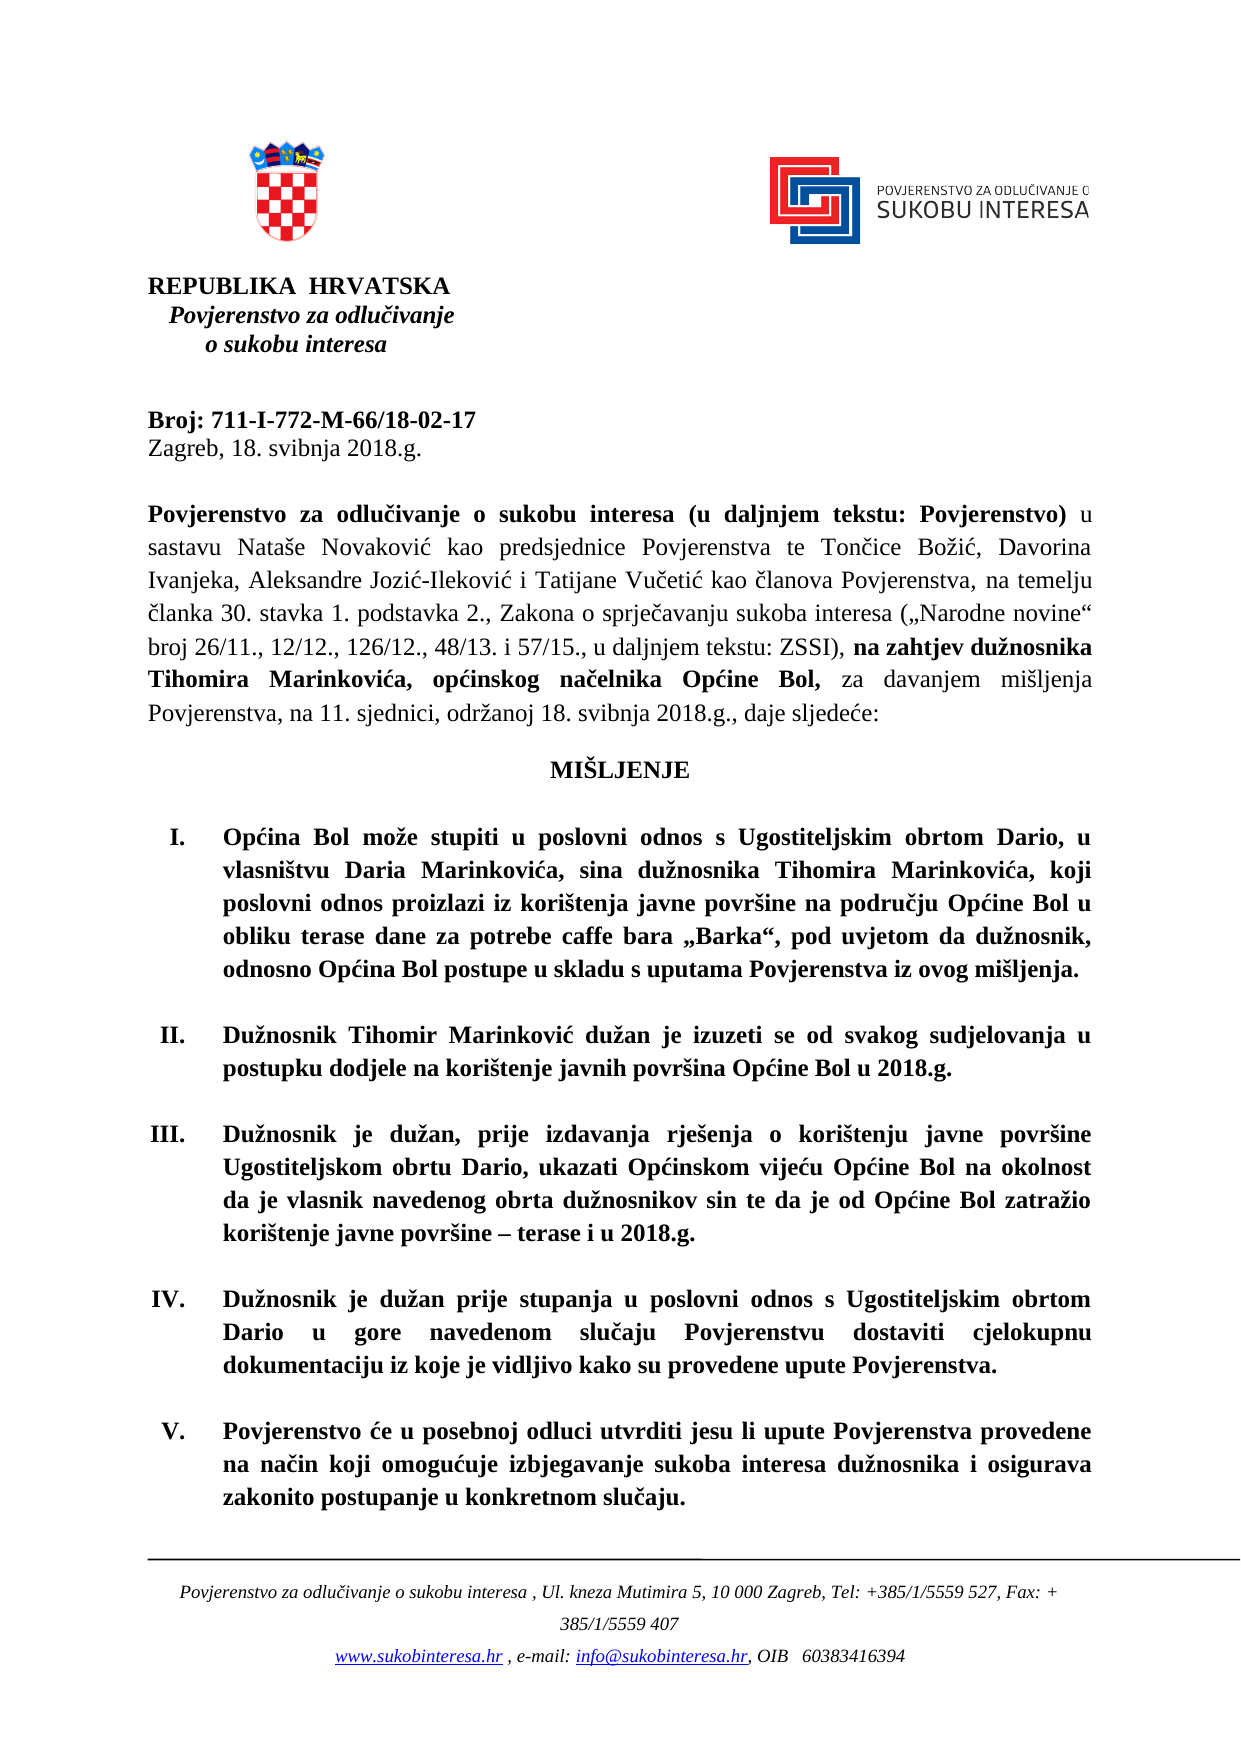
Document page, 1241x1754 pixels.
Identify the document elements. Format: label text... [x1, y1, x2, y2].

text Povjerenstvo za odlučivanje o sukobu interesa (u daljnjem tekstu: Povjerenstvo) u sastavu Nataše Novaković kao predsjednice Povjerenstva te Tončice Božić, Davorina Ivanjeka, Aleksandre Jozić-Ileković i Tatijane Vučetić kao članova Povjerenstva, na temelju članka 30. stavka 1. podstavka 2., Zakona o sprječavanju sukoba interesa („Narodne novine“ broj 26/11., 12/12., 126/12., 48/13. i 57/15., u daljnjem tekstu: ZSSI), na zahtjev dužnosnika Tihomira Marinkovića, općinskog načelnika Općine Bol, za davanjem mišljenja Povjerenstva, na 11. sjednici, održanoj 18. svibnja 2018.g., daje sljedeće: [148, 499, 1092, 726]
text Zagreb, 18. svibnja 2018.g. [148, 433, 1092, 462]
picture [770, 157, 1089, 244]
list Dužnosnik je dužan prije stupanja u poslovni odnos s Ugostiteljskim obrtom Dario u gore navedenom slučaju Povjerenstvu dostaviti cjelokupnu dokumentaciju iz koje je vidljivo kako su provedene upute Povjerenstva. [185, 1284, 1092, 1379]
list Dužnosnik je dužan, prije izdavanja rješenja o korištenju javne površine Ugostiteljskom obrtu Dario, ukazati Općinskom vijeću Općine Bol na okolnost da je vlasnik navedenog obrta dužnosnikov sin te da je od Općine Bol zatražio korištenje javne površine – terase i u 2018.g. [185, 1119, 1092, 1247]
list Općina Bol može stupiti u poslovni odnos s Ugostiteljskim obrtom Dario, u vlasništvu Daria Marinkovića, sina dužnosnika Tihomira Marinkovića, koji poslovni odnos proizlazi iz korištenja javne površine na području Općine Bol u obliku terase dane za potrebe caffe bara „Barka“, pod uvjetom da dužnosnik, odnosno Općina Bol postupe u skladu s uputama Povjerenstva iz ovog mišljenja. [185, 822, 1092, 982]
list Povjerenstvo će u posebnoj odluci utvrditi jesu li upute Povjerenstva provedene na način koji omogućuje izbjegavanje sukoba interesa dužnosnika i osigurava zakonito postupanje u konkretnom slučaju. [185, 1416, 1092, 1511]
list Dužnosnik Tihomir Marinković dužan je izuzeti se od svakog sudjelovanja u postupku dodjele na korištenje javnih površina Općine Bol u 2018.g. [185, 1020, 1092, 1082]
picture [246, 138, 330, 244]
text MIŠLJENJE [148, 756, 1092, 784]
